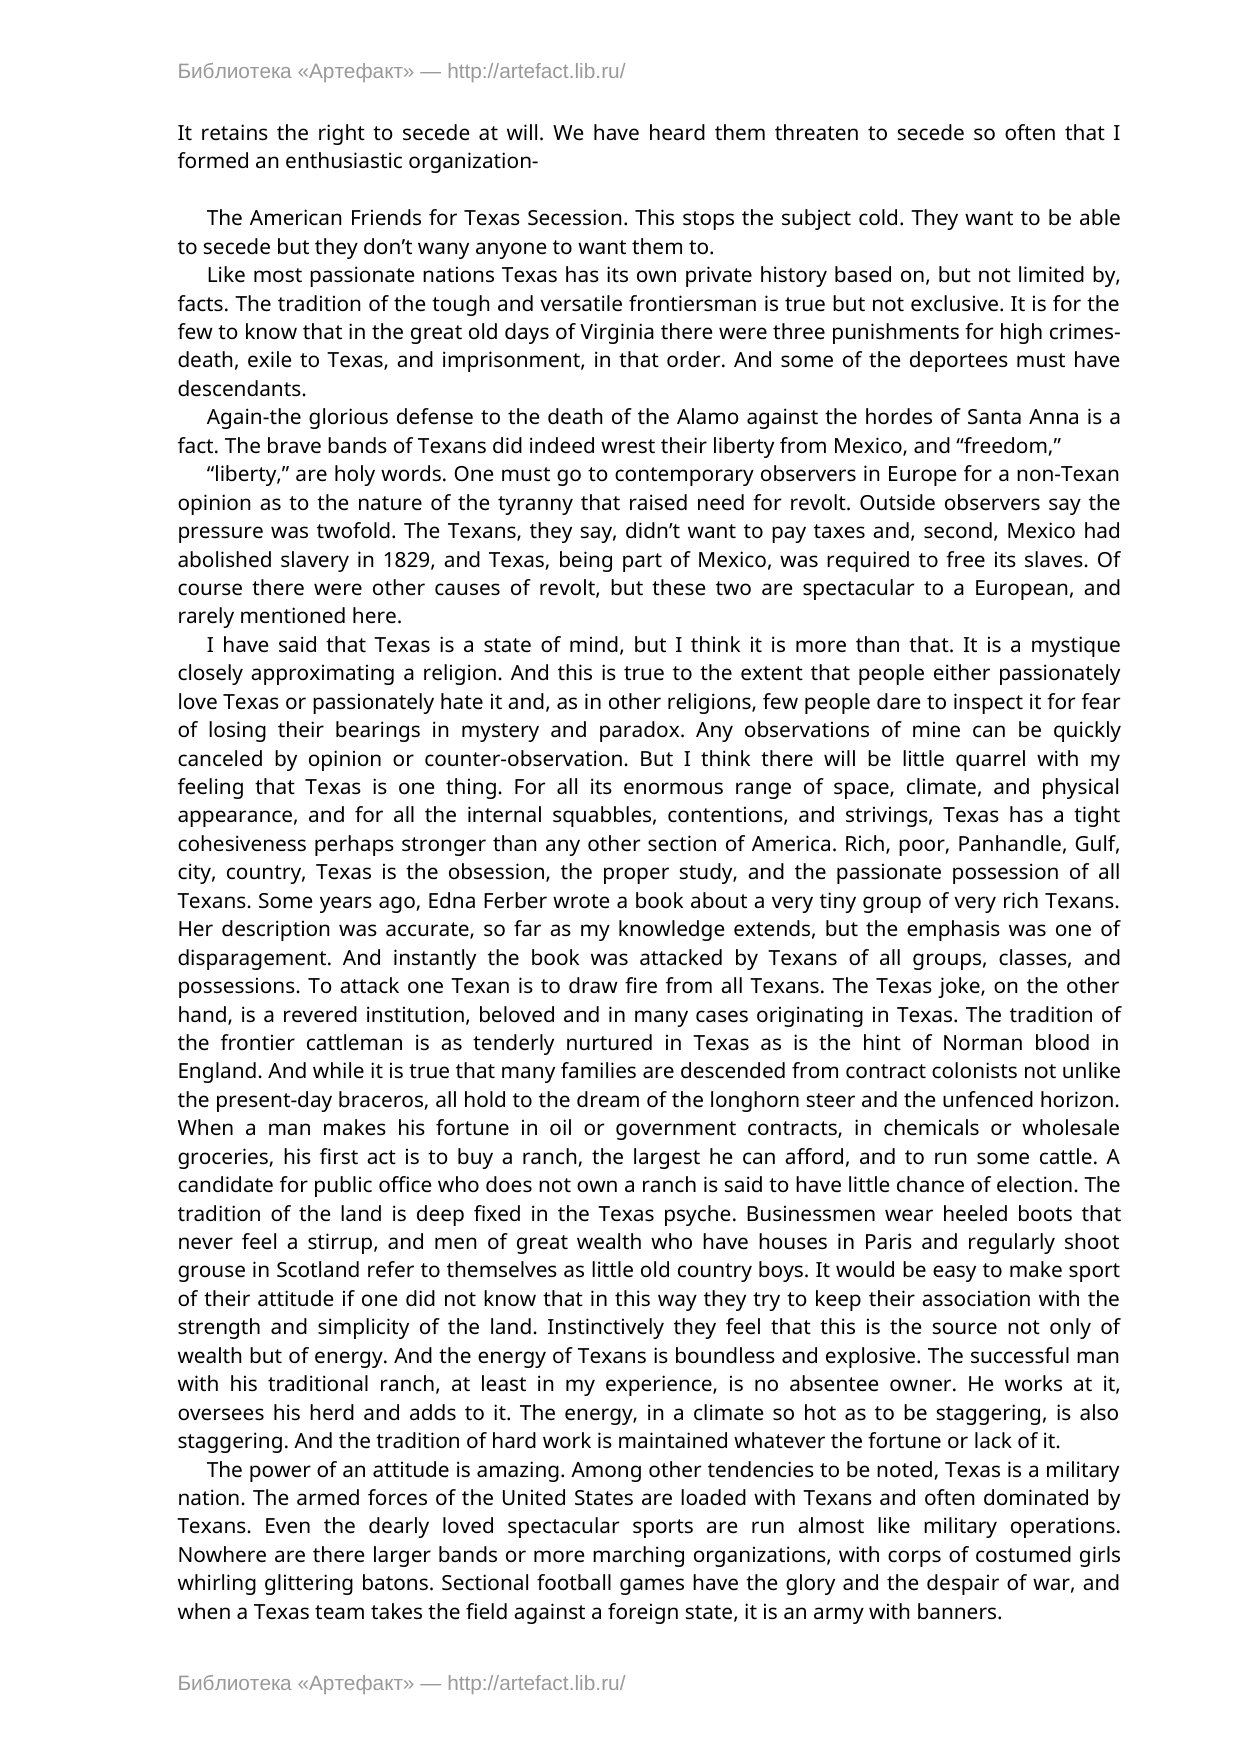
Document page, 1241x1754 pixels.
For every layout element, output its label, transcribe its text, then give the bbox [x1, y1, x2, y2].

text The American Friends for Texas Secession. This stops the subject cold. They want to be able to secede but they don’t wany anyone to want them to. [177, 203, 1122, 260]
text “liberty,” are holy words. One must go to contemporary observers in Europe for a non-Texan opinion as to the nature of the tyranny that raised need for revolt. Outside observers say the pressure was twofold. The Texans, they say, didn’t want to pay taxes and, second, Mexico had abolished slavery in 1829, and Texas, being part of Mexico, was required to free its slaves. Of course there were other causes of revolt, but these two are spectacular to a European, and rarely mentioned here. [177, 459, 1122, 630]
text Again-the glorious defense to the death of the Alamo against the hordes of Santa Anna is a fact. The brave bands of Texans did indeed wrest their liberty from Mexico, and “freedom,” [177, 402, 1122, 459]
text The power of an attitude is amazing. Among other tendencies to be noted, Texas is a military nation. The armed forces of the United States are loaded with Texans and often dominated by Texans. Even the dearly loved spectacular sports are run almost like military operations. Nowhere are there larger bands or more marching organizations, with corps of costumed girls whirling glittering batons. Sectional football games have the glory and the despair of war, and when a Texas team takes the field against a foreign state, it is an army with banners. [177, 1455, 1122, 1625]
text I have said that Texas is a state of mind, but I think it is more than that. It is a mystique closely approximating a religion. And this is true to the extent that people either passionately love Texas or passionately hate it and, as in other religions, few people dare to inspect it for fear of losing their bearings in mystery and paradox. Any observations of mine can be quickly canceled by opinion or counter-observation. But I think there will be little quarrel with my feeling that Texas is one thing. For all its enormous range of space, climate, and physical appearance, and for all the internal squabbles, contentions, and strivings, Texas has a tight cohesiveness perhaps stronger than any other section of America. Rich, poor, Panhandle, Gulf, city, country, Texas is the obsession, the proper study, and the passionate possession of all Texans. Some years ago, Edna Ferber wrote a book about a very tiny group of very rich Texans. Her description was accurate, so far as my knowledge extends, but the emphasis was one of disparagement. And instantly the book was attacked by Texans of all groups, classes, and possessions. To attack one Texan is to draw fire from all Texans. The Texas joke, on the other hand, is a revered institution, beloved and in many cases originating in Texas. The tradition of the frontier cattleman is as tenderly nurtured in Texas as is the hint of Norman blood in England. And while it is true that many families are descended from contract colonists not unlike the present-day braceros, all hold to the dream of the longhorn steer and the unfenced horizon. When a man makes his fortune in oil or government contracts, in chemicals or wholesale groceries, his first act is to buy a ranch, the largest he can afford, and to run some cattle. A candidate for public office who does not own a ranch is said to have little chance of election. The tradition of the land is deep fixed in the Texas psyche. Businessmen wear heeled boots that never feel a stirrup, and men of great wealth who have houses in Paris and regularly shoot grouse in Scotland refer to themselves as little old country boys. It would be easy to make sport of their attitude if one did not know that in this way they try to keep their association with the strength and simplicity of the land. Instinctively they feel that this is the source not only of wealth but of energy. And the energy of Texans is boundless and explosive. The successful man with his traditional ranch, at least in my experience, is no absentee owner. He works at it, oversees his herd and adds to it. The energy, in a climate so hot as to be staggering, is also staggering. And the tradition of hard work is maintained whatever the fortune or lack of it. [177, 630, 1122, 1455]
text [177, 118, 1122, 175]
text Like most passionate nations Texas has its own private history based on, but not limited by, facts. The tradition of the tough and versatile frontiersman is true but not exclusive. It is for the few to know that in the great old days of Virginia there were three punishments for high crimes-death, exile to Texas, and imprisonment, in that order. And some of the deportees must have descendants. [177, 260, 1122, 402]
